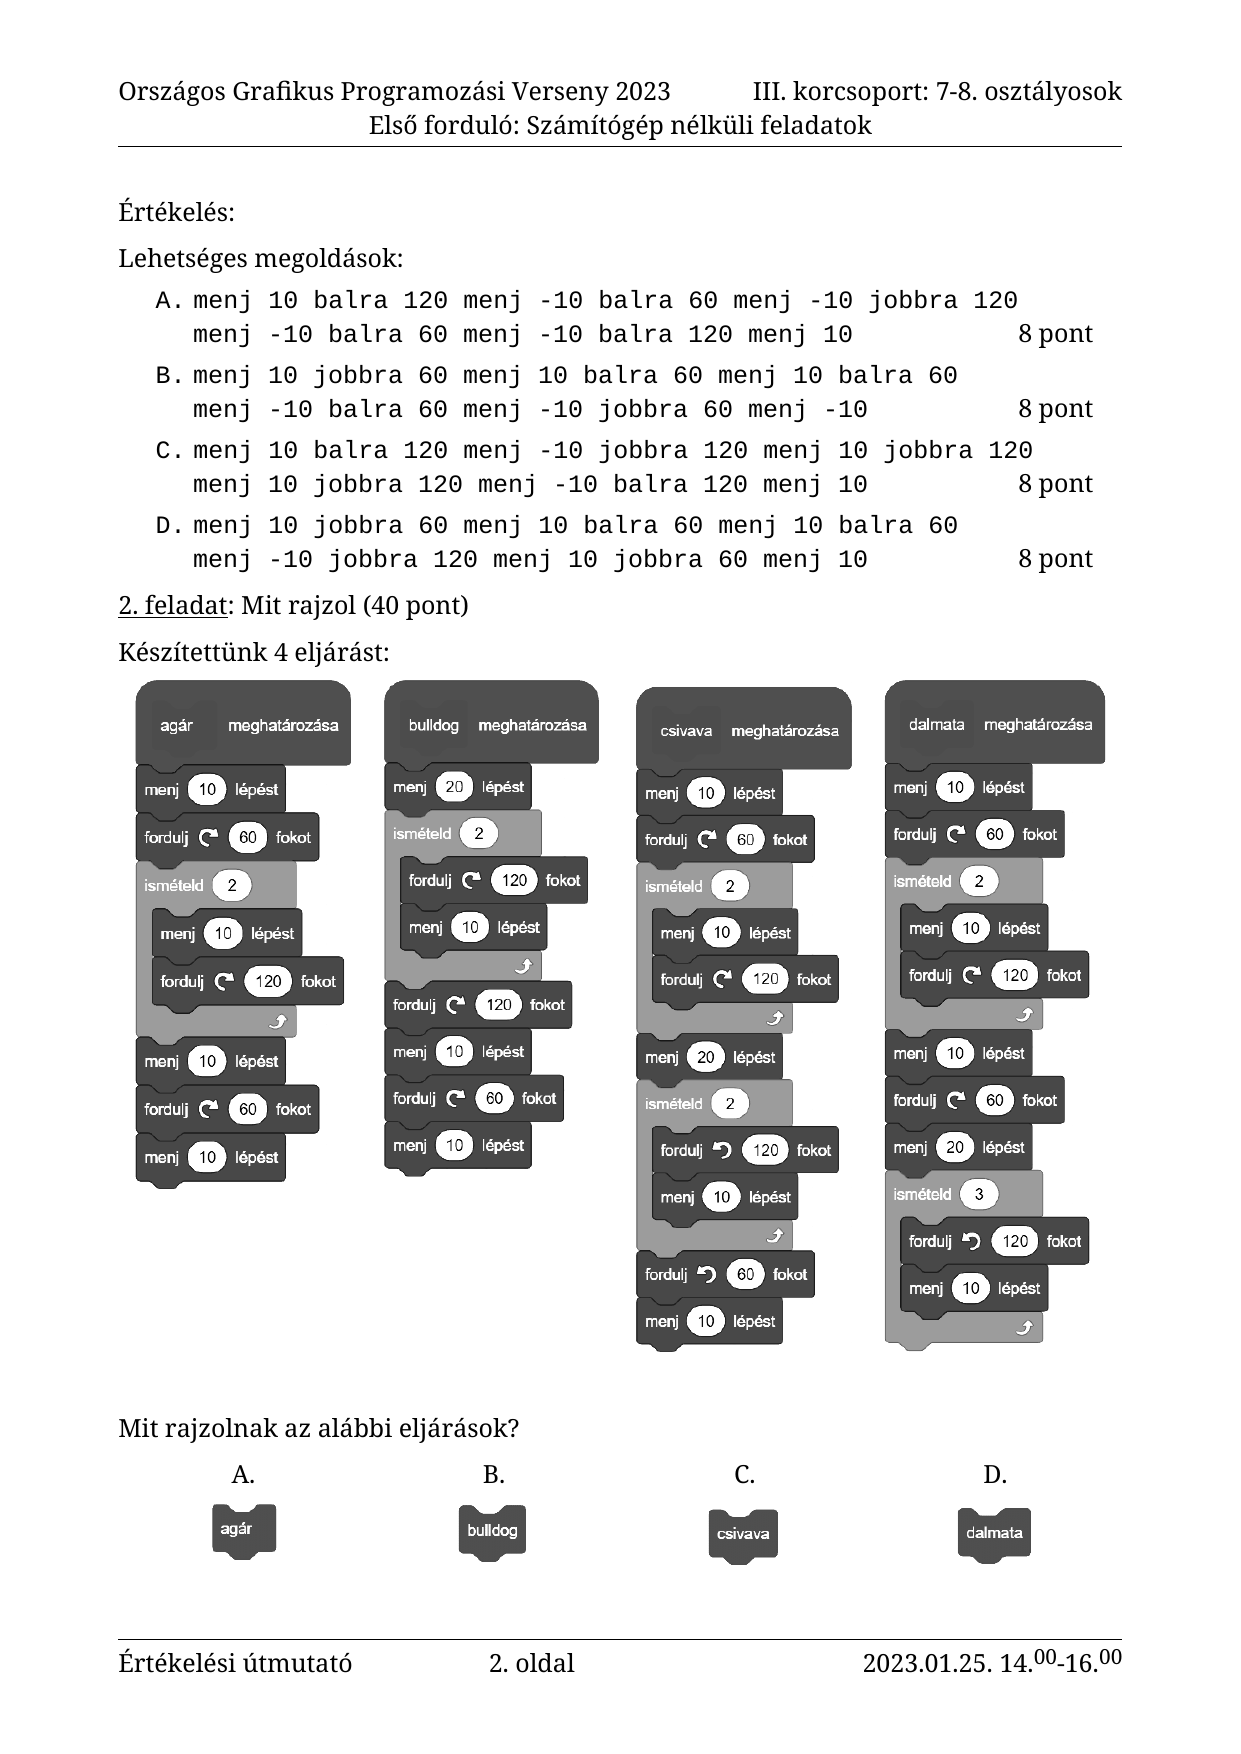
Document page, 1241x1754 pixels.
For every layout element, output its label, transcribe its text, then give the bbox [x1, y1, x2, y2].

text Készítettünk 4 eljárást: [118, 634, 1122, 668]
table_header [619, 681, 870, 1364]
text Mit rajzolnak az alábbi eljárások? [118, 1410, 1122, 1444]
table_cell [870, 1504, 1121, 1579]
text Lehetséges megoldások: [118, 241, 1122, 275]
table_header C. [619, 1457, 870, 1503]
table_header D. [870, 1457, 1121, 1503]
table_cell [118, 1504, 369, 1579]
table_cell [369, 1504, 619, 1579]
text 2. feladat: Mit rajzol (40 pont) [118, 588, 1122, 622]
list menj 10 jobbra 60 menj 10 balra 60 menj 10 balra 60 menj -10 balra 60 menj -10 jobbra 60 menj -10 8 pont [155, 362, 1122, 425]
table_header [870, 681, 1121, 1364]
table_cell [619, 1504, 870, 1579]
list menj 10 balra 120 menj -10 jobbra 120 menj 10 jobbra 120 menj 10 jobbra 120 menj -10 balra 120 menj 10 8 pont [155, 438, 1122, 500]
table_header B. [369, 1457, 619, 1503]
table_header [118, 681, 369, 1364]
list menj 10 balra 120 menj -10 balra 60 menj -10 jobbra 120 menj -10 balra 60 menj -10 balra 120 menj 10 8 pont [155, 287, 1122, 350]
list menj 10 jobbra 60 menj 10 balra 60 menj 10 balra 60 menj -10 jobbra 120 menj 10 jobbra 60 menj 10 8 pont [155, 513, 1122, 575]
table_header A. [118, 1457, 369, 1503]
text Értékelés: [118, 194, 1122, 228]
table_header [369, 681, 619, 1364]
